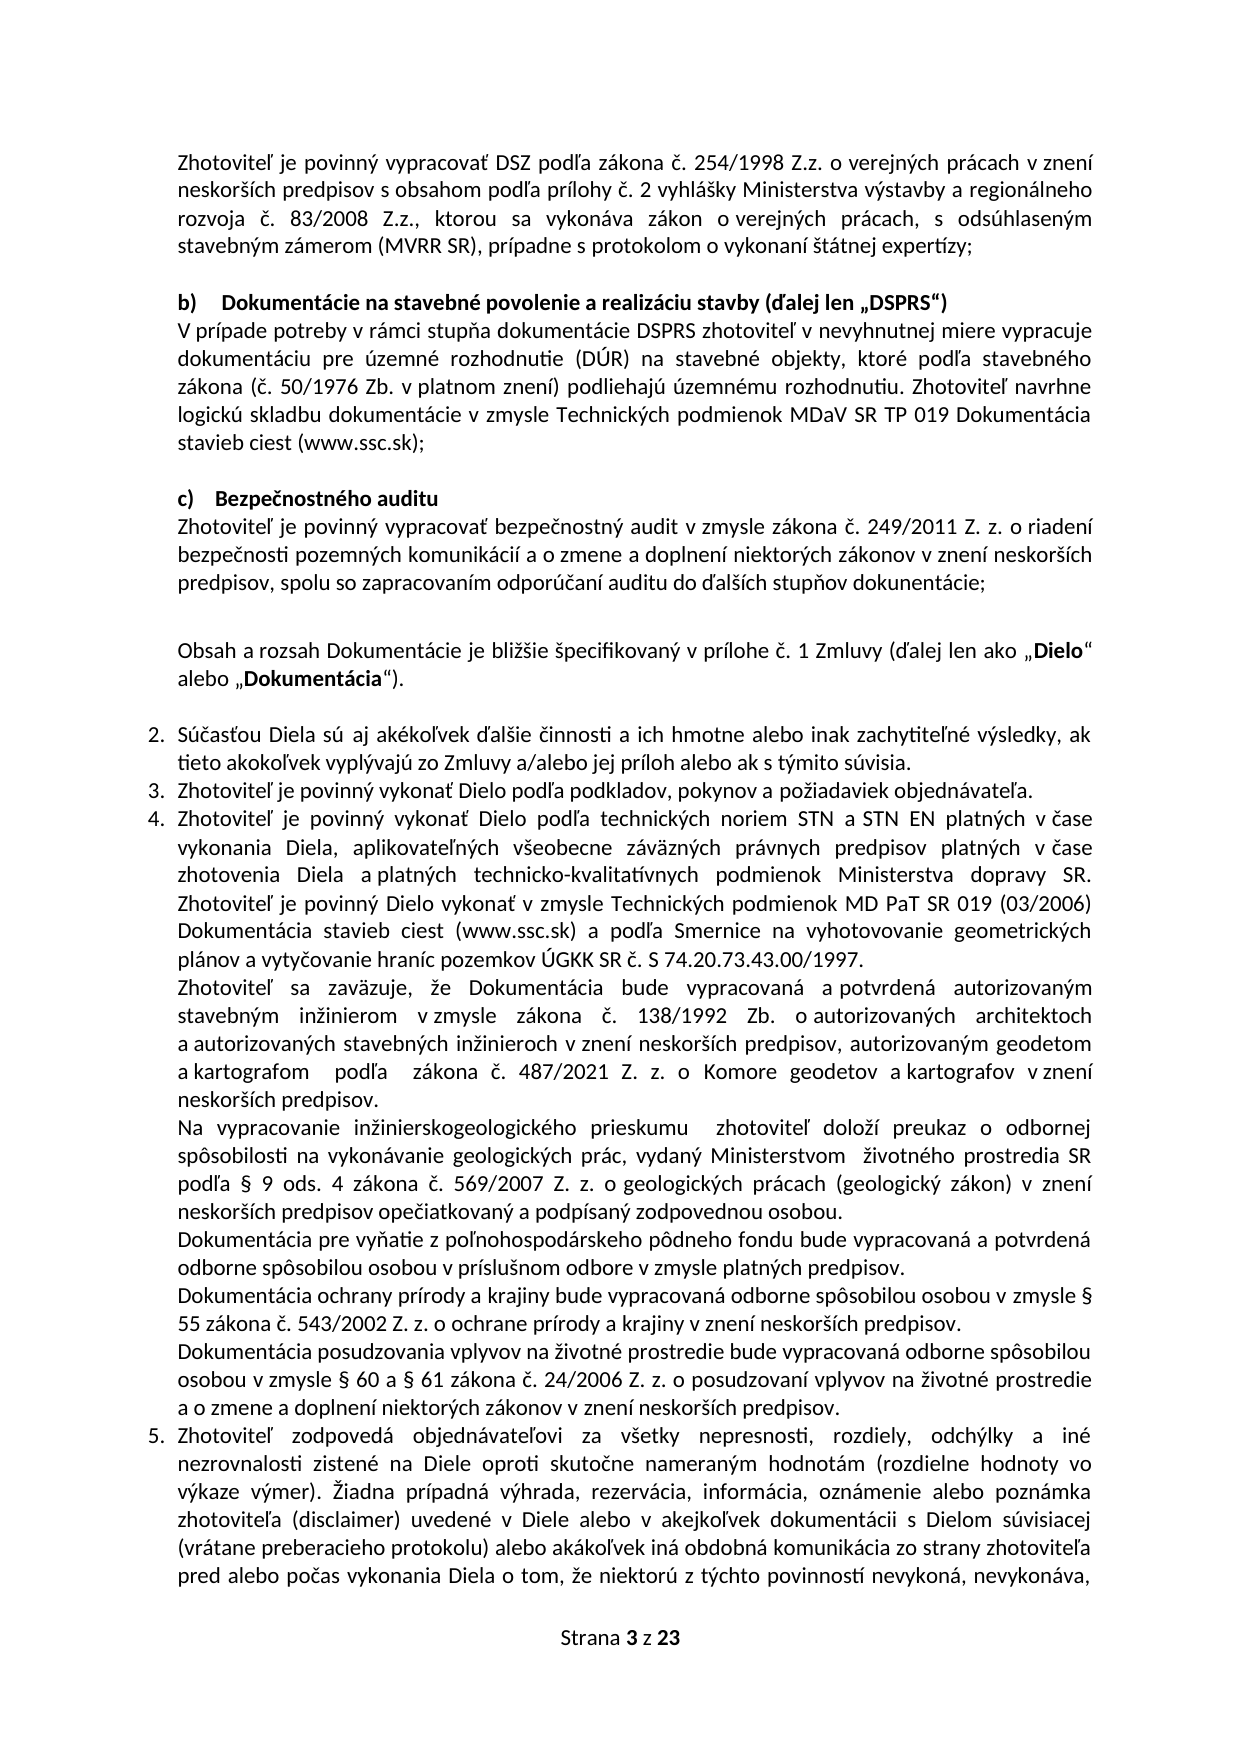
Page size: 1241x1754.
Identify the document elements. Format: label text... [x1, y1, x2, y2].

list Súčasťou Diela sú aj akékoľvek ďalšie činnosti a ich hmotne alebo inak zachytiteľné výsledky, ak tieto akokoľvek vyplývajú zo Zmluvy a/alebo jej príloh alebo ak s týmito súvisia. [148, 721, 1093, 777]
text Zhotoviteľ je povinný vypracovať DSZ podľa zákona č. 254/1998 Z.z. o verejných prácach v znení neskorších predpisov s obsahom podľa prílohy č. 2 vyhlášky Ministerstva výstavby a regionálneho rozvoja č. 83/2008 Z.z., ktorou sa vykonáva zákon o verejných prácach, s odsúhlaseným stavebným zámerom (MVRR SR), prípadne s protokolom o vykonaní štátnej expertízy; [177, 148, 1093, 260]
list Dokumentácia ochrany prírody a krajiny bude vypracovaná odborne spôsobilou osobou v zmysle § 55 zákona č. 543/2002 Z. z. o ochrane prírody a krajiny v znení neskorších predpisov. [177, 1281, 1093, 1337]
text V prípade potreby v rámci stupňa dokumentácie DSPRS zhotoviteľ v nevyhnutnej miere vypracuje dokumentáciu pre územné rozhodnutie (DÚR) na stavebné objekty, ktoré podľa stavebného zákona (č. 50/1976 Zb. v platnom znení) podliehajú územnému rozhodnutiu. Zhotoviteľ navrhne logickú skladbu dokumentácie v zmysle Technických podmienok MDaV SR TP 019 Dokumentácia stavieb ciest (www.ssc.sk); [177, 316, 1093, 456]
list Obsah a rozsah Dokumentácie je bližšie špecifikovaný v prílohe č. 1 Zmluvy (ďalej len ako „Dielo“ alebo „Dokumentácia“). [177, 636, 1093, 692]
list Zhotoviteľ sa zaväzuje, že Dokumentácia bude vypracovaná a potvrdená autorizovaným stavebným inžinierom v zmysle zákona č. 138/1992 Zb. o autorizovaných architektoch a autorizovaných stavebných inžinieroch v znení neskorších predpisov, autorizovaným geodetom a kartografom podľa zákona č. 487/2021 Z. z. o Komore geodetov a kartografov v znení neskorších predpisov. [177, 973, 1093, 1113]
list Na vypracovanie inžinierskogeologického prieskumu zhotoviteľ doloží preukaz o odbornej spôsobilosti na vykonávanie geologických prác, vydaný Ministerstvom životného prostredia SR podľa § 9 ods. 4 zákona č. 569/2007 Z. z. o geologických prácach (geologický zákon) v znení neskorších predpisov opečiatkovaný a podpísaný zodpovednou osobou. [177, 1113, 1093, 1225]
text Zhotoviteľ je povinný vypracovať bezpečnostný audit v zmysle zákona č. 249/2011 Z. z. o riadení bezpečnosti pozemných komunikácií a o zmene a doplnení niektorých zákonov v znení neskorších predpisov, spolu so zapracovaním odporúčaní auditu do ďalších stupňov dokunentácie; [177, 512, 1093, 596]
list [148, 1421, 1093, 1589]
list Dokumentácia pre vyňatie z poľnohospodárskeho pôdneho fondu bude vypracovaná a potvrdená odborne spôsobilou osobou v príslušnom odbore v zmysle platných predpisov. [177, 1225, 1093, 1281]
list Bezpečnostného auditu [177, 484, 1093, 512]
list Zhotoviteľ je povinný vykonať Dielo podľa podkladov, pokynov a požiadaviek objednávateľa. [148, 777, 1093, 804]
list Dokumentácia posudzovania vplyvov na životné prostredie bude vypracovaná odborne spôsobilou osobou v zmysle § 60 a § 61 zákona č. 24/2006 Z. z. o posudzovaní vplyvov na životné prostredie a o zmene a doplnení niektorých zákonov v znení neskorších predpisov. [177, 1337, 1093, 1421]
list Zhotoviteľ je povinný vykonať Dielo podľa technických noriem STN a STN EN platných v čase vykonania Diela, aplikovateľných všeobecne záväzných právnych predpisov platných v čase zhotovenia Diela a platných technicko-kvalitatívnych podmienok Ministerstva dopravy SR. Zhotoviteľ je povinný Dielo vykonať v zmysle Technických podmienok MD PaT SR 019 (03/2006) Dokumentácia stavieb ciest (www.ssc.sk) a podľa Smernice na vyhotovovanie geometrických plánov a vytyčovanie hraníc pozemkov ÚGKK SR č. S 74.20.73.43.00/1997. [148, 804, 1093, 973]
list Dokumentácie na stavebné povolenie a realizáciu stavby (ďalej len „DSPRS“) [177, 288, 1093, 316]
